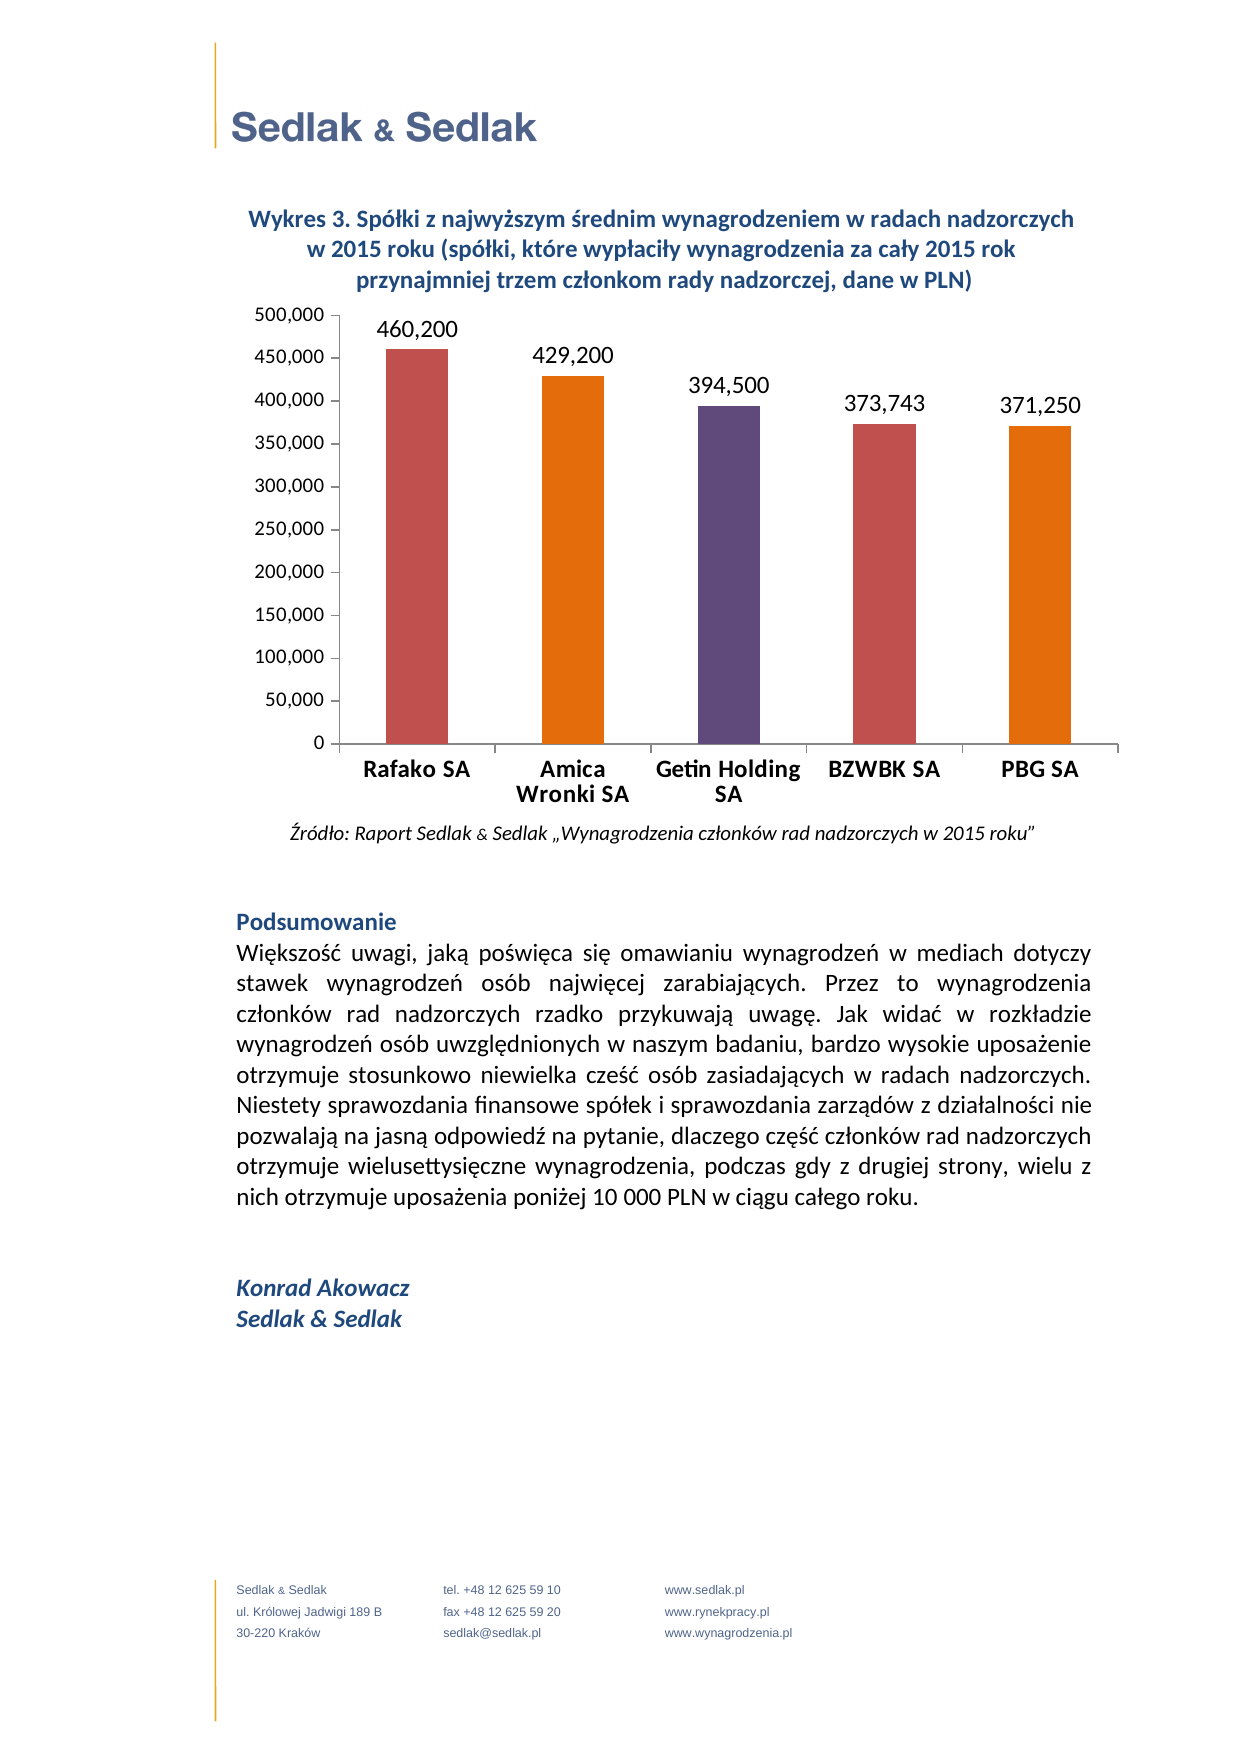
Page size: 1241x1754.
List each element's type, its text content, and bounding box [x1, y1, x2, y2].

text Podsumowanie [236, 906, 1092, 937]
text Źródło: Raport Sedlak & Sedlak „Wynagrodzenia członków rad nadzorczych w 2015 roku” [236, 820, 1092, 845]
text Wykres 3. Spółki z najwyższym średnim wynagrodzeniem w radach nadzorczych w 2015 roku (spółki, które wypłaciły wynagrodzenia za cały 2015 rok przynajmniej trzem członkom rady nadzorczej, dane w PLN) [236, 203, 1092, 294]
picture [226, 106, 542, 149]
text Konrad Akowacz [236, 1272, 1092, 1303]
text Sedlak & Sedlak [236, 1303, 1092, 1333]
text Większość uwagi, jaką poświęca się omawianiu wynagrodzeń w mediach dotyczy stawek wynagrodzeń osób najwięcej zarabiających. Przez to wynagrodzenia członków rad nadzorczych rzadko przykuwają uwagę. Jak widać w rozkładzie wynagrodzeń osób uwzględnionych w naszym badaniu, bardzo wysokie uposażenie otrzymuje stosunkowo niewielka cześć osób zasiadających w radach nadzorczych. Niestety sprawozdania finansowe spółek i sprawozdania zarządów z działalności nie pozwalają na jasną odpowiedź na pytanie, dlaczego część członków rad nadzorczych otrzymuje wielusettysięczne wynagrodzenia, podczas gdy z drugiej strony, wielu z nich otrzymuje uposażenia poniżej 10 000 PLN w ciągu całego roku. [236, 937, 1092, 1211]
